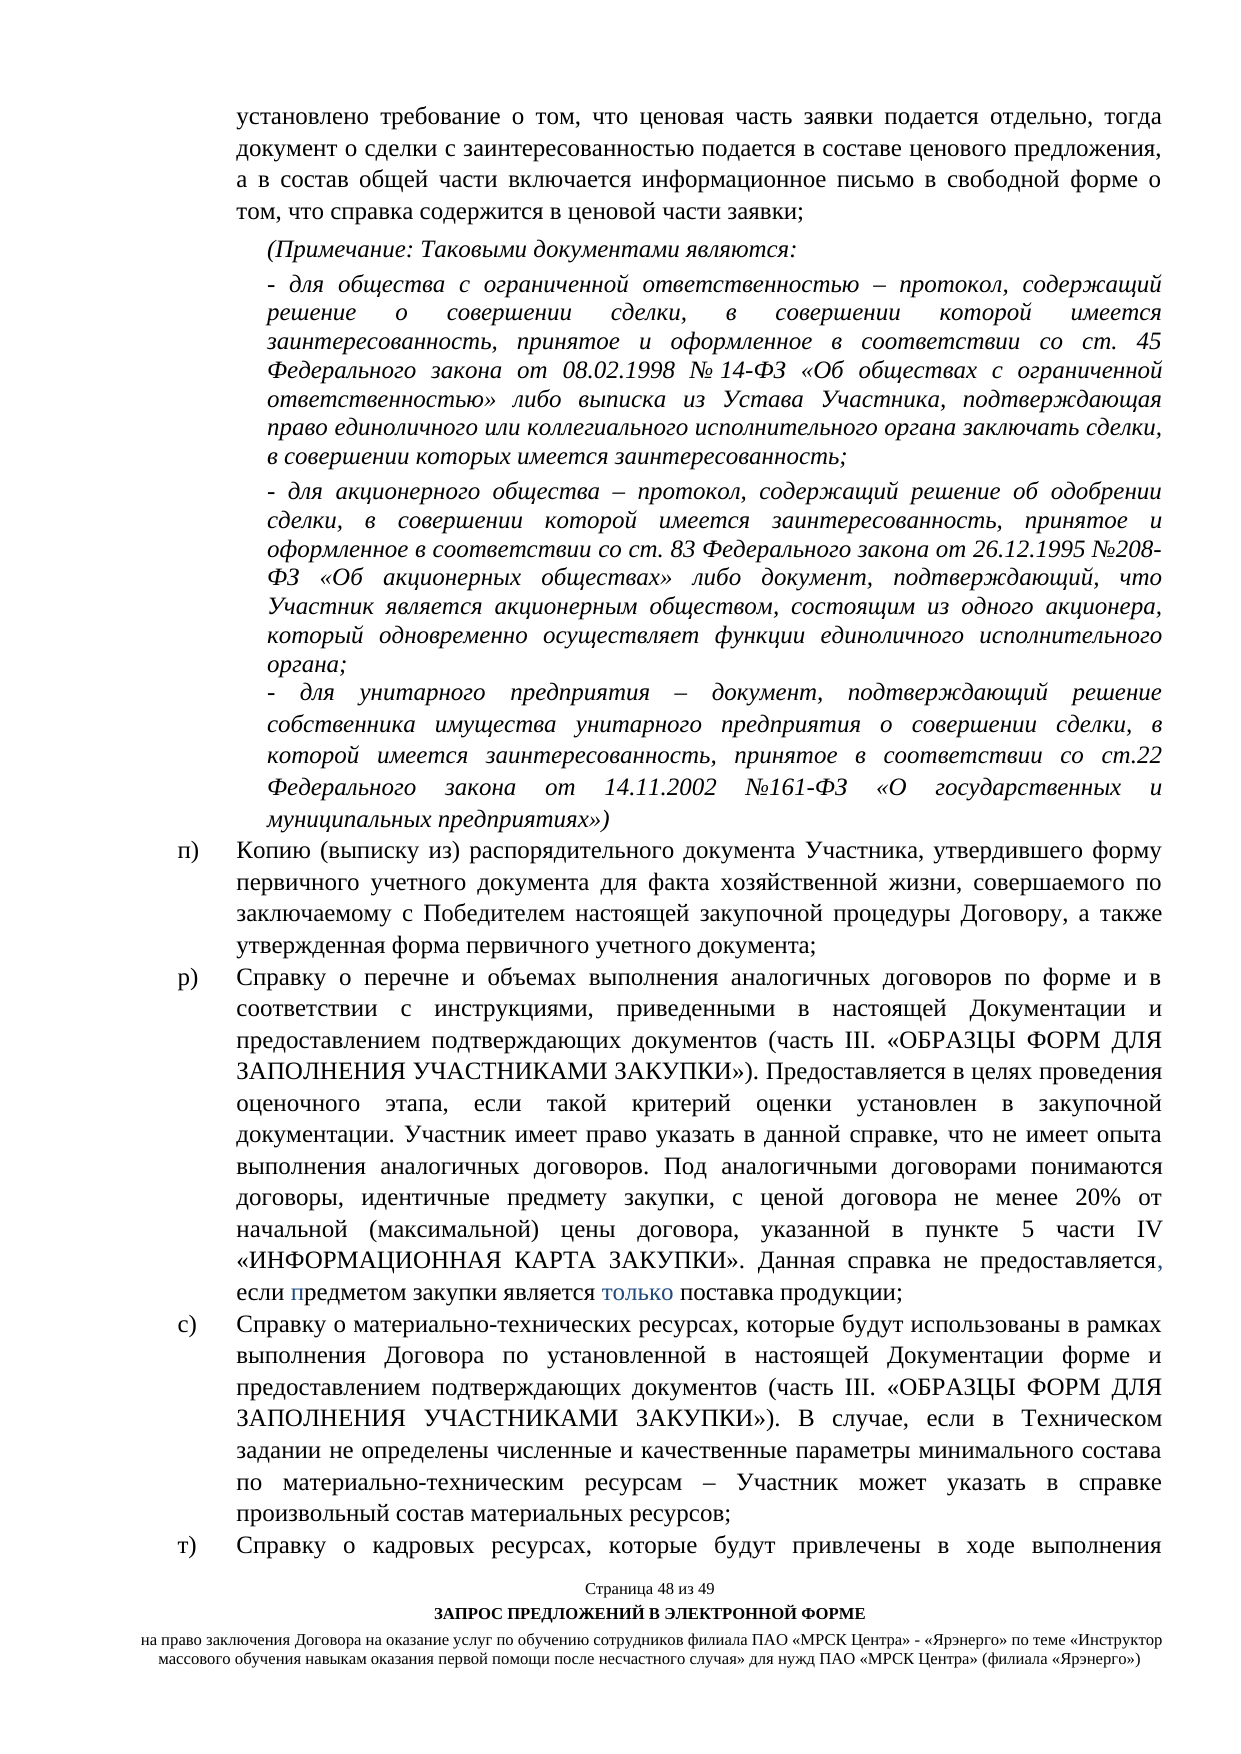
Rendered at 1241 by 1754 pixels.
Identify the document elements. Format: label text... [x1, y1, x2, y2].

list - для акционерного общества – протокол, содержащий решение об одобрении сделки, в совершении которой имеется заинтересованность, принятое и оформленное в соответствии со ст. 83 Федерального закона от 26.12.1995 №208-ФЗ «Об акционерных обществах» либо документ, подтверждающий, что Участник является акционерным обществом, состоящим из одного акционера, который одновременно осуществляет функции единоличного исполнительного органа; [267, 476, 1163, 677]
list Копию (выписку из) распорядительного документа Участника, утвердившего форму первичного учетного документа для факта хозяйственной жизни, совершаемого по заключаемому с Победителем настоящей закупочной процедуры Договору, а также утвержденная форма первичного учетного документа; [177, 835, 1163, 959]
list - для унитарного предприятия – документ, подтверждающий решение собственника имущества унитарного предприятия о совершении сделки, в которой имеется заинтересованность, принятое в соответствии со ст.22 Федерального закона от 14.11.2002 №161-ФЗ «О государственных и муниципальных предприятиях») [267, 677, 1163, 832]
list - для общества с ограниченной ответственностью – протокол, содержащий решение о совершении сделки, в совершении которой имеется заинтересованность, принятое и оформленное в соответствии со ст. 45 Федерального закона от 08.02.1998 № 14-ФЗ «Об обществах с ограниченной ответственностью» либо выписка из Устава Участника, подтверждающая право единоличного или коллегиального исполнительного органа заключать сделки, в совершении которых имеется заинтересованность; [267, 269, 1163, 470]
list Справку о материально-технических ресурсах, которые будут использованы в рамках выполнения Договора по установленной в настоящей Документации форме и предоставлением подтверждающих документов (часть III. «ОБРАЗЦЫ ФОРМ ДЛЯ ЗАПОЛНЕНИЯ УЧАСТНИКАМИ ЗАКУПКИ»). В случае, если в Техническом задании не определены численные и качественные параметры минимального состава по материально-техническим ресурсам – Участник может указать в справке произвольный состав материальных ресурсов; [177, 1309, 1163, 1527]
list Справку о перечне и объемах выполнения аналогичных договоров по форме и в соответствии с инструкциями, приведенными в настоящей Документации и предоставлением подтверждающих документов (часть III. «ОБРАЗЦЫ ФОРМ ДЛЯ ЗАПОЛНЕНИЯ УЧАСТНИКАМИ ЗАКУПКИ»). Предоставляется в целях проведения оценочного этапа, если такой критерий оценки установлен в закупочной документации. Участник имеет право указать в данной справке, что не имеет опыта выполнения аналогичных договоров. Под аналогичными договорами понимаются договоры, идентичные предмету закупки, с ценой договора не менее 20% от начальной (максимальной) цены договора, указанной в пункте 5 части IV «ИНФОРМАЦИОННАЯ КАРТА ЗАКУПКИ». Данная справка не предоставляется, если предметом закупки является только поставка продукции; [177, 962, 1163, 1306]
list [177, 1530, 1163, 1558]
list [177, 101, 1163, 225]
list (Примечание: Таковыми документами являются: [267, 234, 1163, 262]
